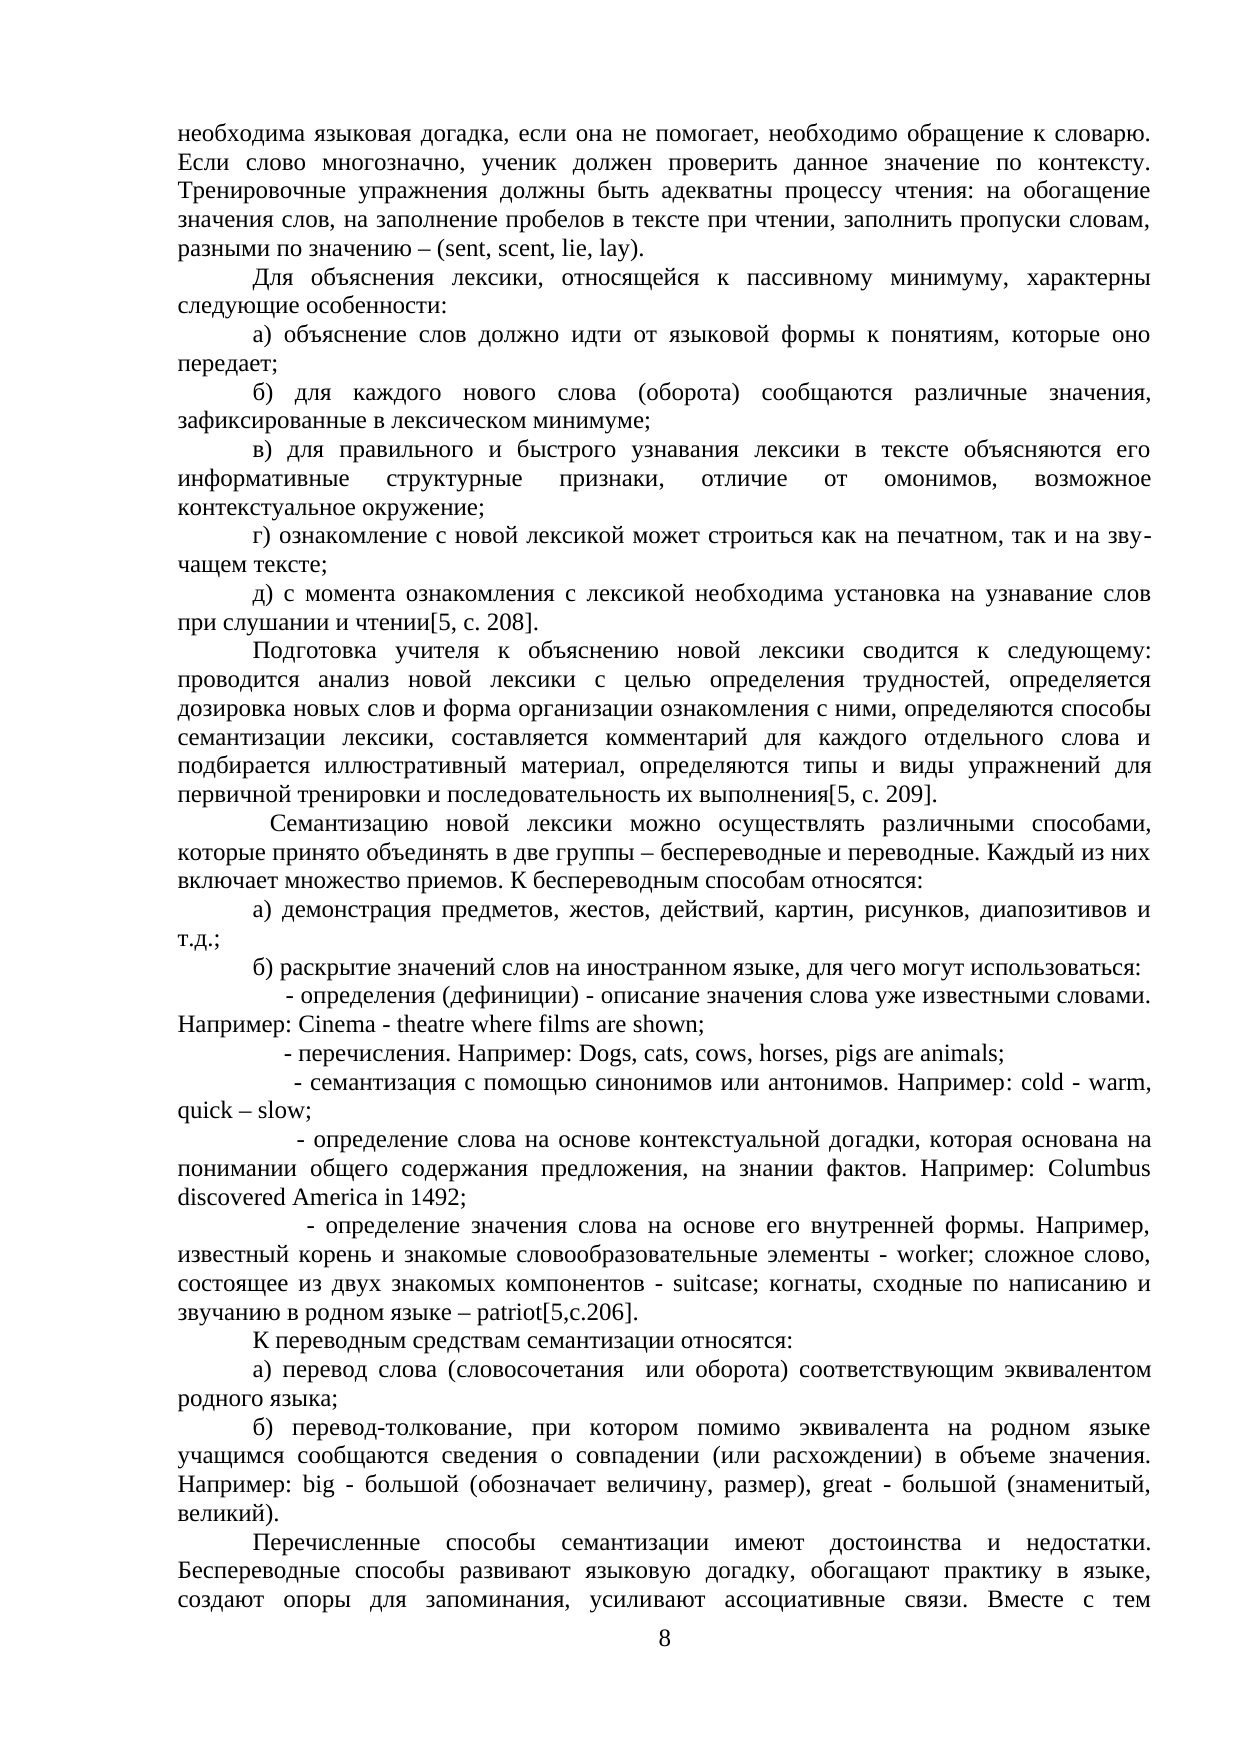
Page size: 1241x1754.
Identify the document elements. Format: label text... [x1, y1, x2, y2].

text К переводным средствам семантизации относятся: [177, 1326, 1152, 1354]
text а) демонстрация предметов, жестов, действий, картин, рисунков, диапозитивов и т.д.; [177, 894, 1152, 952]
text д) с момента ознакомления с лексикой необходима установка на узнавание слов при слушании и чтении[5, с. 208]. [177, 578, 1152, 636]
text г) ознакомление с новой лексикой может строиться как на печатном, так и на звучащем тексте; [177, 521, 1152, 578]
text б) перевод-толкование, при котором помимо эквивалента на родном языке учащимся сообщаются сведения о совпадении (или расхождении) в объеме значения. Например: big - большой (обозначает величину, размер), great - большой (знаменитый, великий). [177, 1412, 1152, 1527]
text а) перевод слова (словосочетания или оборота) соответствующим эквивалентом родного языка; [177, 1354, 1152, 1412]
text - определение значения слова на основе его внутренней формы. Например, известный корень и знакомые словообразовательные элементы - worker; cложное слово, состоящее из двух знакомых компонентов - suitcase; когнаты, сходные по написанию и звучанию в родном языке – patriot[5,с.206]. [177, 1211, 1152, 1326]
text - определение слова на основе контекстуальной догадки, которая основана на понимании общего содержания предложения, на знании фактов. Например: Columbus discovered America in 1492; [177, 1124, 1152, 1211]
text Семантизацию новой лексики можно осуществлять различными способами, которые принято объединять в две группы – беспереводные и переводные. Каждый из них включает множество приемов. К беспереводным способам относятся: [177, 808, 1152, 894]
text - семантизация с помощью синонимов или антонимов. Например: cold - warm, quick – slow; [177, 1067, 1152, 1124]
text б) раскрытие значений слов на иностранном языке, для чего могут использоваться: [177, 952, 1152, 981]
text б) для каждого нового слова (оборота) сообщаются различные значения, зафиксированные в лексическом минимуме; [177, 377, 1152, 434]
text - определения (дефиниции) - описание значения слова уже известными словами. Например: Cinema - theatre where films are shown; [177, 981, 1152, 1038]
text Для объяснения лексики, относящейся к пассивному минимуму, характерны следующие особенности: [177, 262, 1152, 319]
text в) для правильного и быстрого узнавания лексики в тексте объясняются его информативные структурные признаки, отличие от омонимов, возможное контекстуальное окружение; [177, 434, 1152, 521]
text - перечисления. Например: Dogs, cats, cows, horses, pigs are animals; [177, 1038, 1152, 1067]
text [177, 1527, 1152, 1613]
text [177, 118, 1152, 262]
text Подготовка учителя к объяснению новой лексики сводится к следующему: проводится анализ новой лексики с целью определения трудностей, определяется дозировка новых слов и форма организации ознакомления с ними, определяются способы семантизации лексики, составляется комментарий для каждого отдельного слова и подбирается иллюстративный материал, определяются типы и виды упражнений для первичной тренировки и последовательность их выполнения[5, с. 209]. [177, 636, 1152, 808]
text а) объяснение слов должно идти от языковой формы к понятиям, которые оно передает; [177, 319, 1152, 377]
